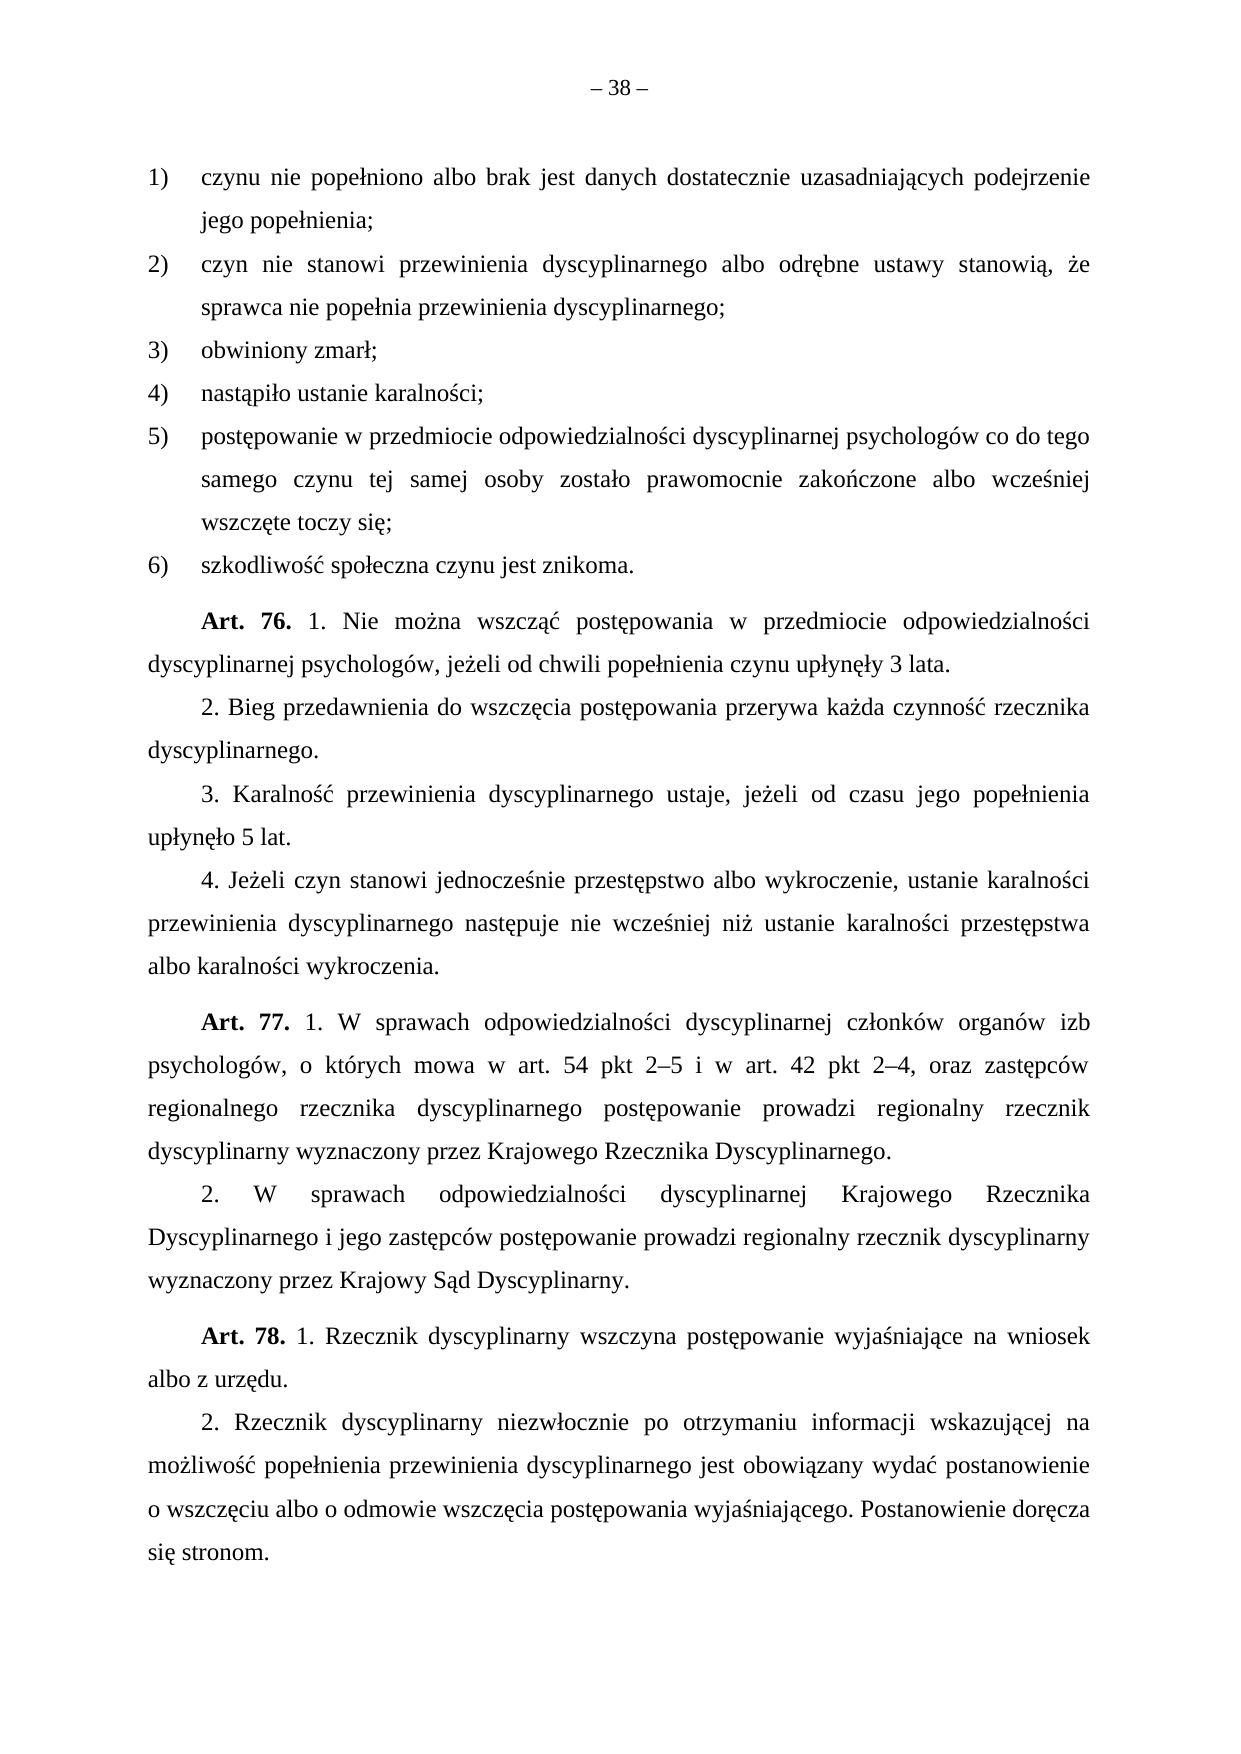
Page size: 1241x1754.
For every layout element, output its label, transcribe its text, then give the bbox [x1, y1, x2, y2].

text 2. Bieg przedawnienia do wszczęcia postępowania przerywa każda czynność rzecznika dyscyplinarnego. [148, 692, 1091, 764]
text 5) postępowanie w przedmiocie odpowiedzialności dyscyplinarnej psychologów co do tego samego czynu tej samej osoby zostało prawomocnie zakończone albo wcześniej wszczęte toczy się; [148, 421, 1091, 536]
text 1) czynu nie popełniono albo brak jest danych dostatecznie uzasadniających podejrzenie jego popełnienia; [148, 162, 1091, 234]
text 2) czyn nie stanowi przewinienia dyscyplinarnego albo odrębne ustawy stanowią, że sprawca nie popełnia przewinienia dyscyplinarnego; [148, 249, 1091, 321]
text 4) nastąpiło ustanie karalności; [148, 378, 1091, 407]
text 6) szkodliwość społeczna czynu jest znikoma. [148, 551, 1091, 579]
text 3. Karalność przewinienia dyscyplinarnego ustaje, jeżeli od czasu jego popełnienia upłynęło 5 lat. [148, 779, 1091, 851]
text Art. 78. 1. Rzecznik dyscyplinarny wszczyna postępowanie wyjaśniające na wniosek albo z urzędu. [148, 1321, 1091, 1393]
text 2. W sprawach odpowiedzialności dyscyplinarnej Krajowego Rzecznika Dyscyplinarnego i jego zastępców postępowanie prowadzi regionalny rzecznik dyscyplinarny wyznaczony przez Krajowy Sąd Dyscyplinarny. [148, 1179, 1091, 1294]
text Art. 76. 1. Nie można wszcząć postępowania w przedmiocie odpowiedzialności dyscyplinarnej psychologów, jeżeli od chwili popełnienia czynu upłynęły 3 lata. [148, 606, 1091, 678]
text 2. Rzecznik dyscyplinarny niezwłocznie po otrzymaniu informacji wskazującej na możliwość popełnienia przewinienia dyscyplinarnego jest obowiązany wydać postanowienie o wszczęciu albo o odmowie wszczęcia postępowania wyjaśniającego. Postanowienie doręcza się stronom. [148, 1407, 1091, 1566]
text Art. 77. 1. W sprawach odpowiedzialności dyscyplinarnej członków organów izb psychologów, o których mowa w art. 54 pkt 2–5 i w art. 42 pkt 2–4, oraz zastępców regionalnego rzecznika dyscyplinarnego postępowanie prowadzi regionalny rzecznik dyscyplinarny wyznaczony przez Krajowego Rzecznika Dyscyplinarnego. [148, 1007, 1091, 1165]
text 4. Jeżeli czyn stanowi jednocześnie przestępstwo albo wykroczenie, ustanie karalności przewinienia dyscyplinarnego następuje nie wcześniej niż ustanie karalności przestępstwa albo karalności wykroczenia. [148, 865, 1091, 980]
text 3) obwiniony zmarł; [148, 335, 1091, 364]
